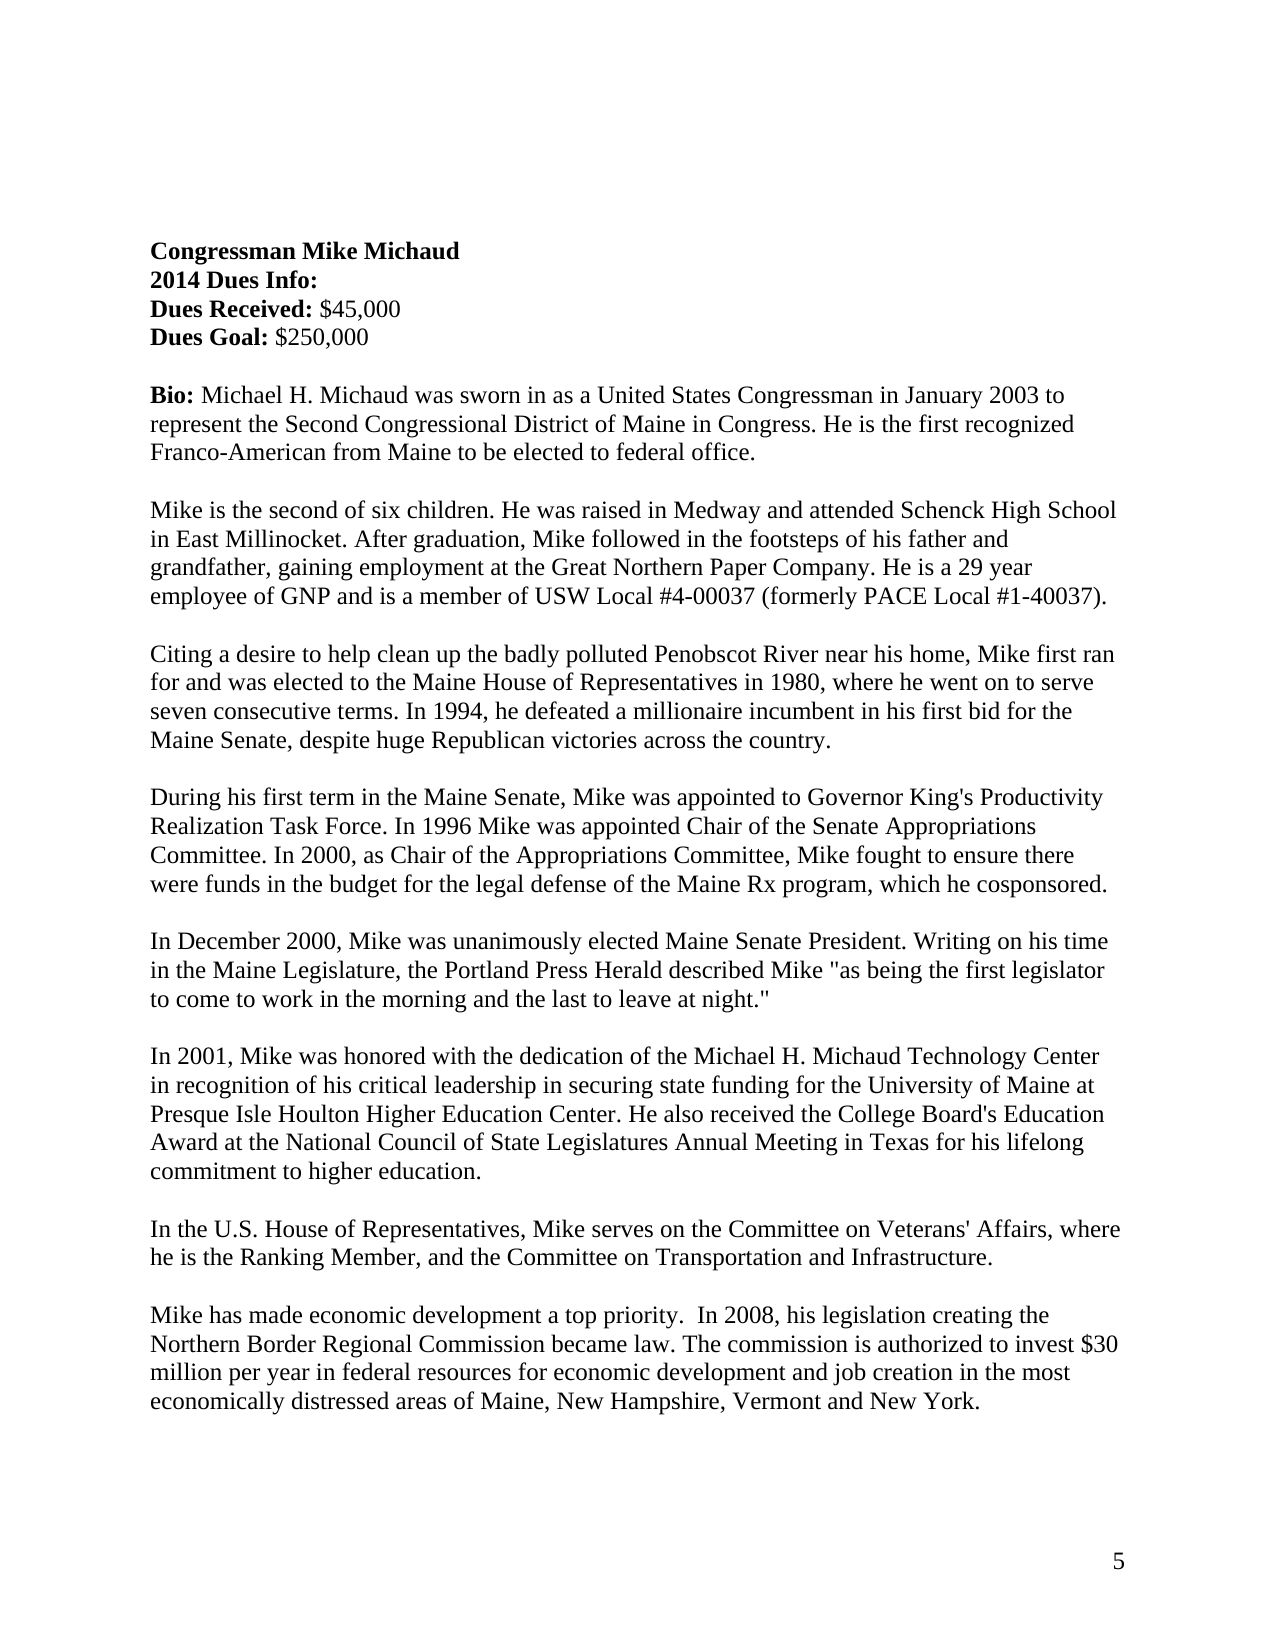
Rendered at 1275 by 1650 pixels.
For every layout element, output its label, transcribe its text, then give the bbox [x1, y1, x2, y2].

text Citing a desire to help clean up the badly polluted Penobscot River near his home, Mike first ran for and was elected to the Maine House of Representatives in 1980, where he went on to serve seven consecutive terms. In 1994, he defeated a millionaire incumbent in his first bid for the Maine Senate, despite huge Republican victories across the country. [150, 639, 1125, 754]
text In 2001, Mike was honored with the dedication of the Michael H. Michaud Technology Center in recognition of his critical leadership in securing state funding for the University of Maine at Presque Isle Houlton Higher Education Center. He also received the College Board's Education Award at the National Council of State Legislatures Annual Meeting in Texas for his lifelong commitment to higher education. [150, 1041, 1125, 1185]
text In the U.S. House of Representatives, Mike serves on the Committee on Veterans' Affairs, where he is the Ranking Member, and the Committee on Transportation and Infrastructure. [150, 1214, 1125, 1271]
text Congressman Mike Michaud [150, 236, 1125, 265]
text Bio: Michael H. Michaud was sworn in as a United States Congressman in January 2003 to represent the Second Congressional District of Maine in Congress. He is the first recognized Franco-American from Maine to be elected to federal office. [150, 380, 1125, 466]
text Dues Received: $45,000 [150, 294, 1125, 322]
text Mike is the second of six children. He was raised in Medway and attended Schenck High School in East Millinocket. After graduation, Mike followed in the footsteps of his father and grandfather, gaining employment at the Great Northern Paper Company. He is a 29 year employee of GNP and is a member of USW Local #4-00037 (formerly PACE Local #1-40037). [150, 495, 1125, 610]
text Dues Goal: $250,000 [150, 322, 1125, 351]
text In December 2000, Mike was unanimously elected Maine Senate President. Writing on his time in the Maine Legislature, the Portland Press Herald described Mike "as being the first legislator to come to work in the morning and the last to leave at night." [150, 926, 1125, 1012]
text Mike has made economic development a top priority. In 2008, his legislation creating the Northern Border Regional Commission became law. The commission is authorized to invest $30 million per year in federal resources for economic development and job creation in the most economically distressed areas of Maine, New Hampshire, Vermont and New York. [150, 1300, 1125, 1415]
text During his first term in the Maine Senate, Mike was appointed to Governor King's Productivity Realization Task Force. In 1996 Mike was appointed Chair of the Senate Appropriations Committee. In 2000, as Chair of the Appropriations Committee, Mike fought to ensure there were funds in the budget for the legal defense of the Maine Rx program, which he cosponsored. [150, 782, 1125, 897]
text 2014 Dues Info: [150, 265, 1125, 294]
